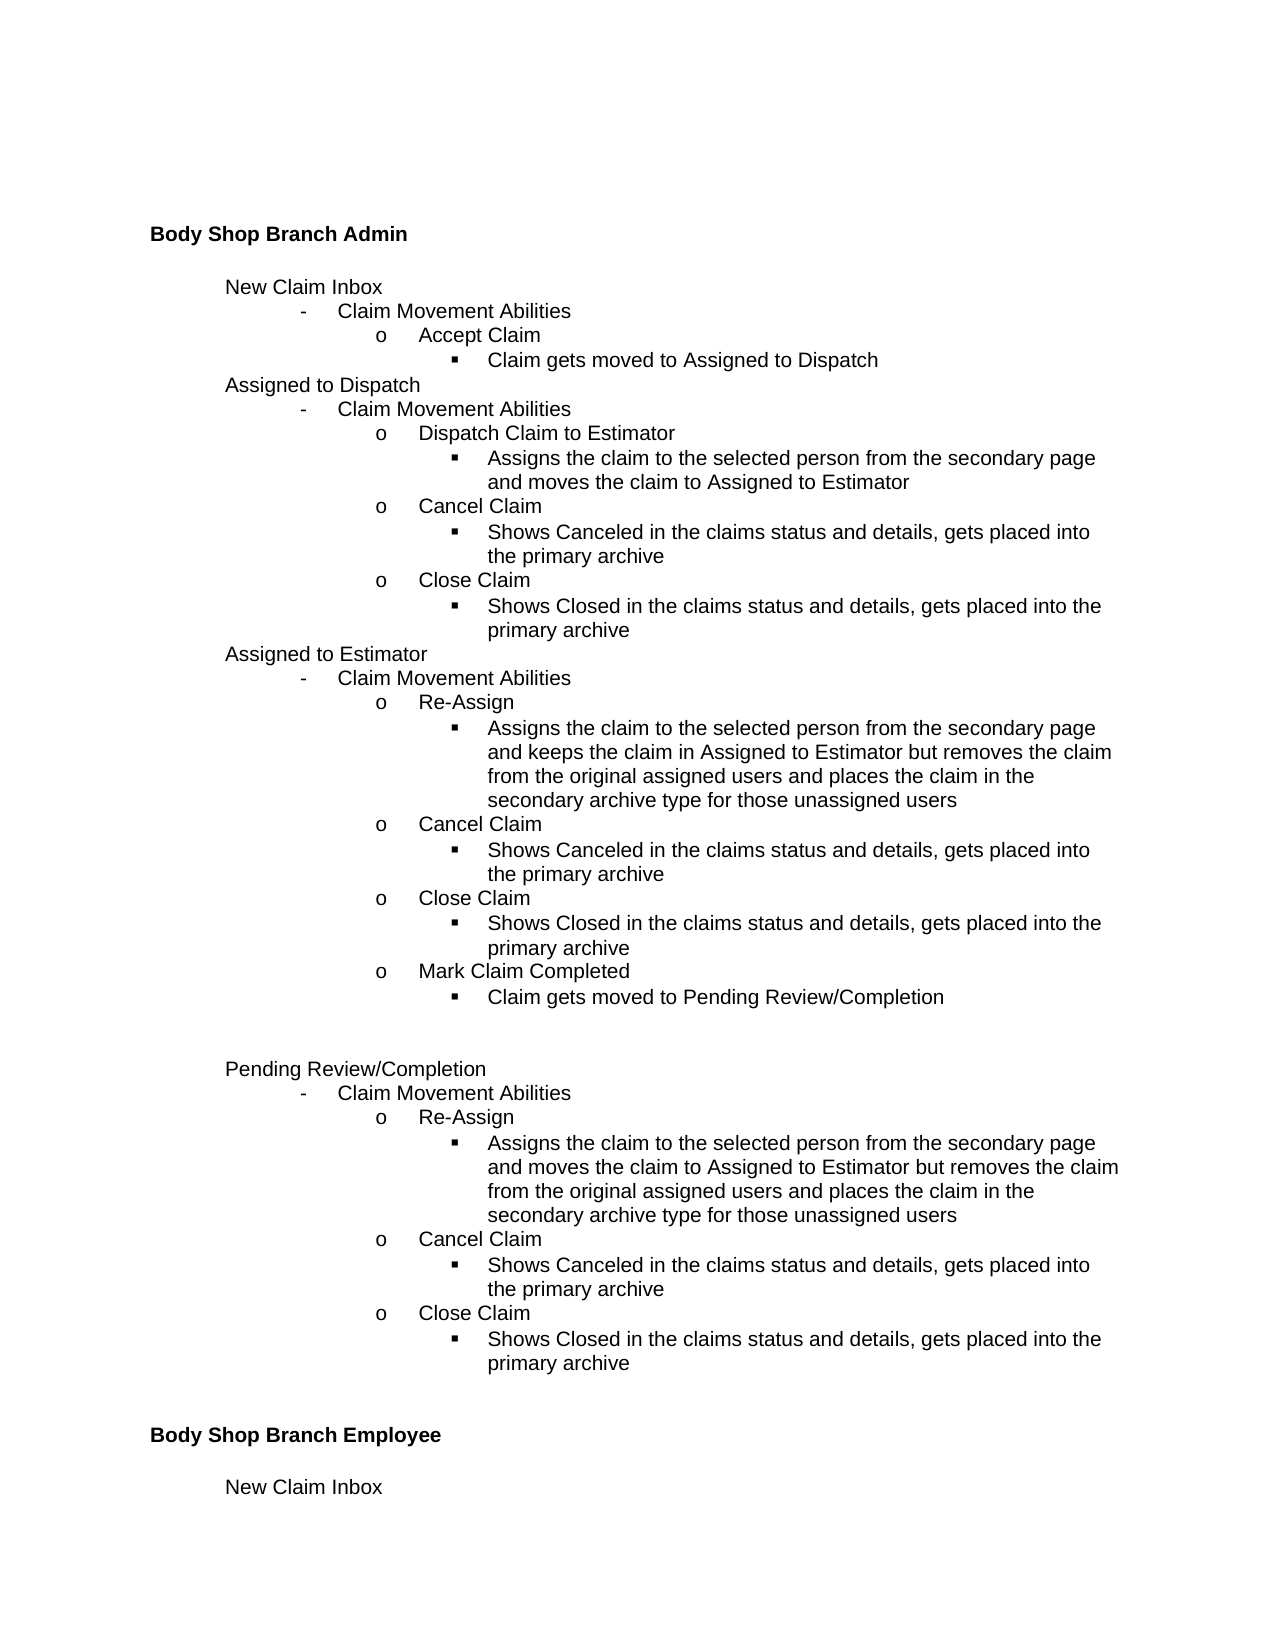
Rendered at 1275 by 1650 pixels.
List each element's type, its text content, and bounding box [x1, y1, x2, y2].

text New Claim Inbox [225, 274, 1125, 298]
text Pending Review/Completion [225, 1057, 1125, 1081]
list Shows Canceled in the claims status and details, gets placed into the primary archive [450, 837, 1125, 885]
list Close Claim [375, 885, 1125, 911]
text Body Shop Branch Admin [150, 222, 1125, 274]
list Re-Assign [375, 690, 1125, 716]
text Assigned to Estimator [225, 642, 1125, 666]
list Cancel Claim [375, 1227, 1125, 1253]
list Shows Closed in the claims status and details, gets placed into the primary archive [450, 594, 1125, 642]
list Assigns the claim to the selected person from the secondary page and moves the claim to Assigned to Estimator [450, 446, 1125, 494]
list Claim Movement Abilities [300, 396, 1125, 420]
text Body Shop Branch Employee [150, 1422, 1125, 1475]
list Close Claim [375, 568, 1125, 594]
list Claim gets moved to Assigned to Dispatch [450, 348, 1125, 372]
list Dispatch Claim to Estimator [375, 420, 1125, 446]
list Assigns the claim to the selected person from the secondary page and moves the claim to Assigned to Estimator but removes the claim from the original assigned users and places the claim in the secondary archive type for those unassigned users [450, 1131, 1125, 1227]
list Claim Movement Abilities [300, 298, 1125, 322]
list Assigns the claim to the selected person from the secondary page and keeps the claim in Assigned to Estimator but removes the claim from the original assigned users and places the claim in the secondary archive type for those unassigned users [450, 716, 1125, 812]
list Claim gets moved to Pending Review/Completion [450, 985, 1125, 1009]
list Claim Movement Abilities [300, 1081, 1125, 1105]
list Shows Canceled in the claims status and details, gets placed into the primary archive [450, 520, 1125, 568]
list Close Claim [375, 1301, 1125, 1326]
list Claim Movement Abilities [300, 666, 1125, 690]
list Mark Claim Completed [375, 959, 1125, 985]
text Assigned to Dispatch [225, 372, 1125, 396]
list Cancel Claim [375, 494, 1125, 520]
text New Claim Inbox [225, 1475, 1125, 1499]
list Accept Claim [375, 322, 1125, 348]
list Cancel Claim [375, 812, 1125, 837]
list Re-Assign [375, 1105, 1125, 1131]
list Shows Closed in the claims status and details, gets placed into the primary archive [450, 911, 1125, 959]
list Shows Canceled in the claims status and details, gets placed into the primary archive [450, 1253, 1125, 1301]
list Shows Closed in the claims status and details, gets placed into the primary archive [450, 1326, 1125, 1374]
